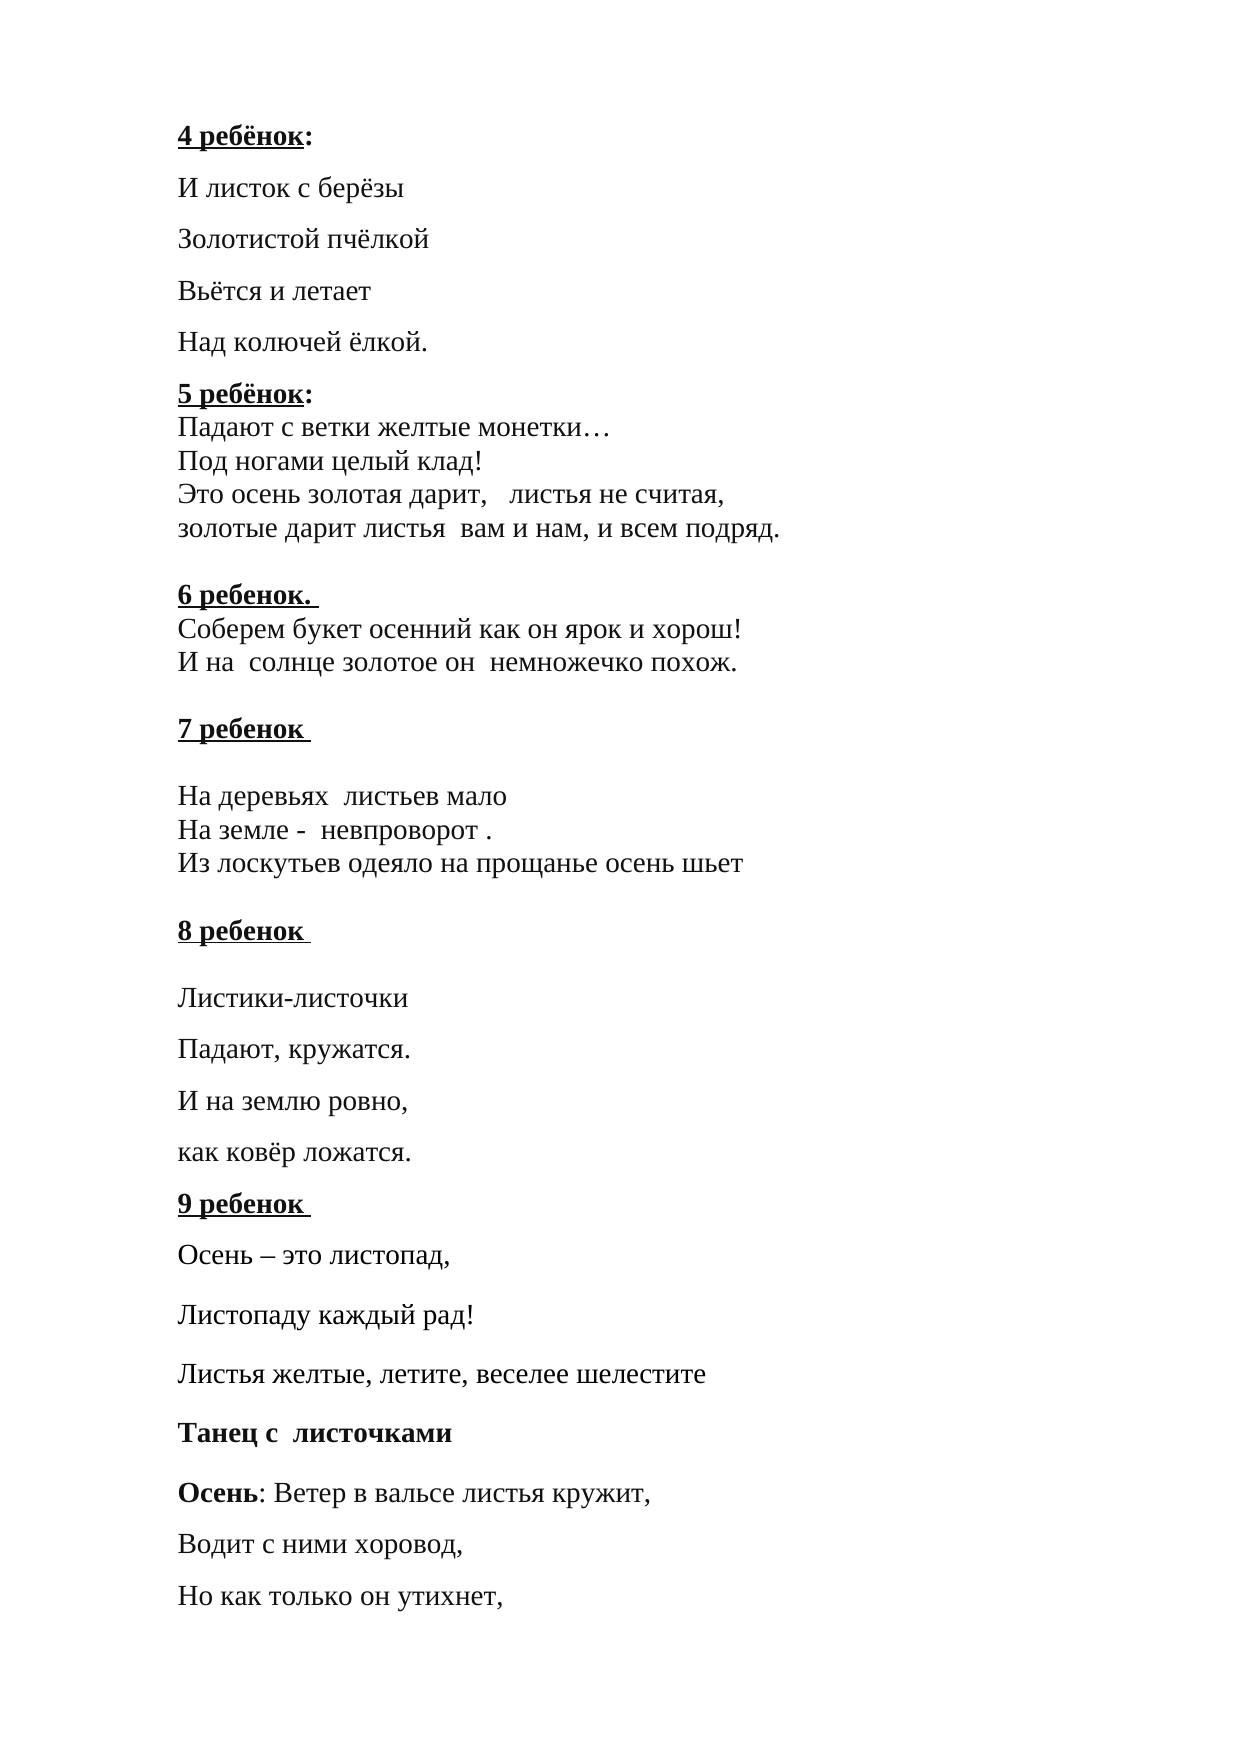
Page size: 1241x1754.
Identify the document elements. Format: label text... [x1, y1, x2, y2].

text Соберем букет осенний как он ярок и хорош! [177, 611, 1152, 644]
text Водит с ними хоровод, [177, 1527, 1152, 1560]
text На деревьях листьев мало [177, 778, 1152, 812]
text Падают, кружатся. [177, 1031, 1152, 1065]
text Листопаду каждый рад! [177, 1297, 1152, 1330]
text И на землю ровно, [177, 1083, 1152, 1116]
text 4 ребёнок: [177, 118, 1152, 152]
text На земле - невпроворот . [177, 812, 1152, 846]
text Золотистой пчёлкой [177, 221, 1152, 255]
text 5 ребёнок: [177, 376, 1152, 409]
text Листики-листочки [177, 980, 1152, 1013]
text Над колючей ёлкой. [177, 324, 1152, 358]
text 9 ребенок [177, 1186, 1152, 1219]
text Осень – это листопад, [177, 1237, 1152, 1271]
text 8 ребенок [177, 913, 1152, 946]
text Танец с листочками [177, 1416, 1152, 1449]
text 7 ребенок [177, 711, 1152, 745]
text Это осень золотая дарит, листья не считая, [177, 477, 1152, 510]
text Осень: Ветер в вальсе листья кружит, [177, 1475, 1152, 1508]
text золотые дарит листья вам и нам, и всем подряд. [177, 510, 1152, 544]
text Под ногами целый клад! [177, 443, 1152, 477]
text Из лоскутьев одеяло на прощанье осень шьет [177, 846, 1152, 879]
text Вьётся и летает [177, 273, 1152, 306]
text И на солнце золотое он немножечко похож. [177, 644, 1152, 678]
text Листья желтые, летите, веселее шелестите [177, 1356, 1152, 1390]
text Но как только он утихнет, [177, 1578, 1152, 1612]
text как ковёр ложатся. [177, 1134, 1152, 1168]
text 6 ребенок. [177, 577, 1152, 611]
text И листок с берёзы [177, 170, 1152, 203]
text Падают с ветки желтые монетки… [177, 409, 1152, 443]
